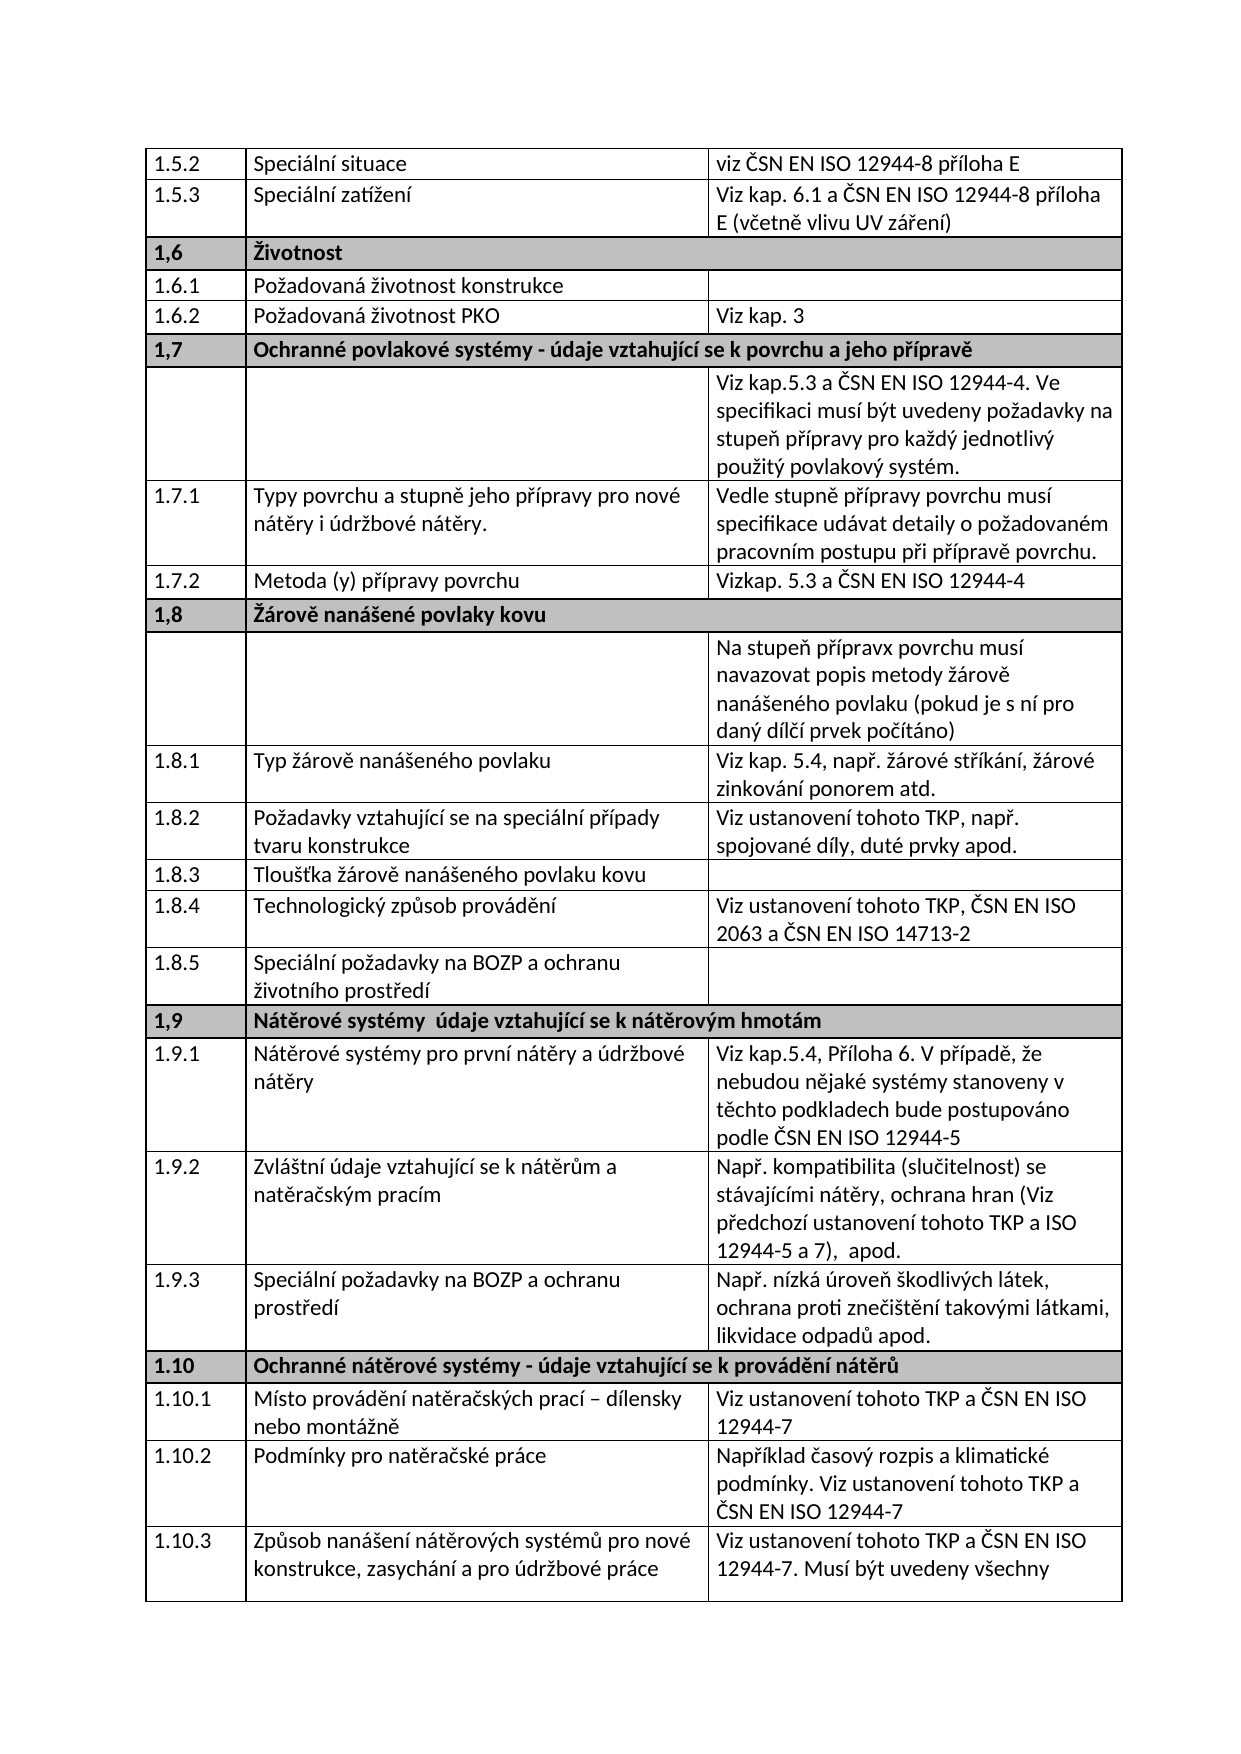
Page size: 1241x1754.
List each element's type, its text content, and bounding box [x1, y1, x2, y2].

table_cell Např. nízká úroveň škodlivých látek, ochrana proti znečištění takovými látkami, likvidace odpadů apod. [709, 1265, 1121, 1349]
table_cell Ochranné povlakové systémy - údaje vztahující se k povrchu a jeho přípravě [247, 335, 1121, 366]
table_cell Speciální zatížení [247, 180, 708, 236]
table_cell 1.8.1 [147, 746, 245, 802]
table_cell Požadovaná životnost PKO [247, 301, 708, 333]
table_cell [709, 271, 1121, 300]
table_cell 1.7.2 [147, 566, 245, 598]
table_cell Požadovaná životnost konstrukce [247, 271, 708, 300]
table_cell Vizkap. 5.3 a ČSN EN ISO 12944-4 [709, 566, 1121, 598]
table_cell Například časový rozpis a klimatické podmínky. Viz ustanovení tohoto TKP a ČSN EN ISO 12944-7 [709, 1441, 1121, 1526]
table_cell 1,6 [147, 238, 245, 269]
table_cell Technologický způsob provádění [247, 891, 708, 947]
table_cell 1.8.3 [147, 860, 245, 890]
table_cell Ochranné nátěrové systémy - údaje vztahující se k provádění nátěrů [247, 1352, 1121, 1382]
table_cell [147, 368, 245, 480]
table_cell 1.10 [147, 1352, 245, 1382]
table_cell Žárově nanášené povlaky kovu [247, 600, 1121, 631]
table_cell [709, 860, 1121, 890]
table_cell Životnost [247, 238, 1121, 269]
table_cell 1.6.1 [147, 271, 245, 300]
table_cell Speciální situace [247, 149, 708, 179]
table_cell Podmínky pro natěračské práce [247, 1441, 708, 1526]
table_cell 1.9.3 [147, 1265, 245, 1349]
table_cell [247, 1527, 708, 1601]
table_cell Nátěrové systémy pro první nátěry a údržbové nátěry [247, 1039, 708, 1151]
table_cell 1.5.2 [147, 149, 245, 179]
table_cell Viz kap. 5.4, např. žárové stříkání, žárové zinkování ponorem atd. [709, 746, 1121, 802]
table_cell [709, 1527, 1121, 1601]
table_cell Na stupeň přípravx povrchu musí navazovat popis metody žárově nanášeného povlaku (pokud je s ní pro daný dílčí prvek počítáno) [709, 633, 1121, 745]
table_cell Speciální požadavky na BOZP a ochranu prostředí [247, 1265, 708, 1349]
table_cell viz ČSN EN ISO 12944-8 příloha E [709, 149, 1121, 179]
table_cell Typ žárově nanášeného povlaku [247, 746, 708, 802]
table_cell 1,9 [147, 1006, 245, 1037]
table_cell 1.10.3 [147, 1527, 245, 1601]
table_cell 1.6.2 [147, 301, 245, 333]
table_cell Speciální požadavky na BOZP a ochranu životního prostředí [247, 948, 708, 1004]
table_cell [147, 633, 245, 745]
table_cell Viz kap.5.4, Příloha 6. V případě, že nebudou nějaké systémy stanoveny v těchto podkladech bude postupováno podle ČSN EN ISO 12944-5 [709, 1039, 1121, 1151]
table_cell Místo provádění natěračských prací – dílensky nebo montážně [247, 1384, 708, 1440]
table_cell Nátěrové systémy údaje vztahující se k nátěrovým hmotám [247, 1006, 1121, 1037]
table_cell 1,7 [147, 335, 245, 366]
table_cell Viz kap. 3 [709, 301, 1121, 333]
table_cell 1,8 [147, 600, 245, 631]
table_cell 1.8.5 [147, 948, 245, 1004]
table_cell 1.9.1 [147, 1039, 245, 1151]
table_cell Viz kap. 6.1 a ČSN EN ISO 12944-8 příloha E (včetně vlivu UV záření) [709, 180, 1121, 236]
table_cell Viz ustanovení tohoto TKP, ČSN EN ISO 2063 a ČSN EN ISO 14713-2 [709, 891, 1121, 947]
table_cell 1.7.1 [147, 481, 245, 565]
table_cell [247, 368, 708, 480]
table_cell 1.9.2 [147, 1152, 245, 1264]
table_cell Viz ustanovení tohoto TKP, např. spojované díly, duté prvky apod. [709, 803, 1121, 859]
table_cell Např. kompatibilita (slučitelnost) se stávajícími nátěry, ochrana hran (Viz předchozí ustanovení tohoto TKP a ISO 12944-5 a 7), apod. [709, 1152, 1121, 1264]
table_cell [709, 948, 1121, 1004]
table_cell Zvláštní údaje vztahující se k nátěrům a natěračským pracím [247, 1152, 708, 1264]
table_cell 1.5.3 [147, 180, 245, 236]
table_cell Viz kap.5.3 a ČSN EN ISO 12944-4. Ve specifikaci musí být uvedeny požadavky na stupeň přípravy pro každý jednotlivý použitý povlakový systém. [709, 368, 1121, 480]
table_cell Viz ustanovení tohoto TKP a ČSN EN ISO 12944-7 [709, 1384, 1121, 1440]
table_cell 1.8.4 [147, 891, 245, 947]
table_cell 1.8.2 [147, 803, 245, 859]
table_cell [247, 633, 708, 745]
table_cell Vedle stupně přípravy povrchu musí specifikace udávat detaily o požadovaném pracovním postupu při přípravě povrchu. [709, 481, 1121, 565]
table_cell Metoda (y) přípravy povrchu [247, 566, 708, 598]
table_cell 1.10.2 [147, 1441, 245, 1526]
table_cell Požadavky vztahující se na speciální případy tvaru konstrukce [247, 803, 708, 859]
table_cell 1.10.1 [147, 1384, 245, 1440]
table_cell Tloušťka žárově nanášeného povlaku kovu [247, 860, 708, 890]
table_cell Typy povrchu a stupně jeho přípravy pro nové nátěry i údržbové nátěry. [247, 481, 708, 565]
